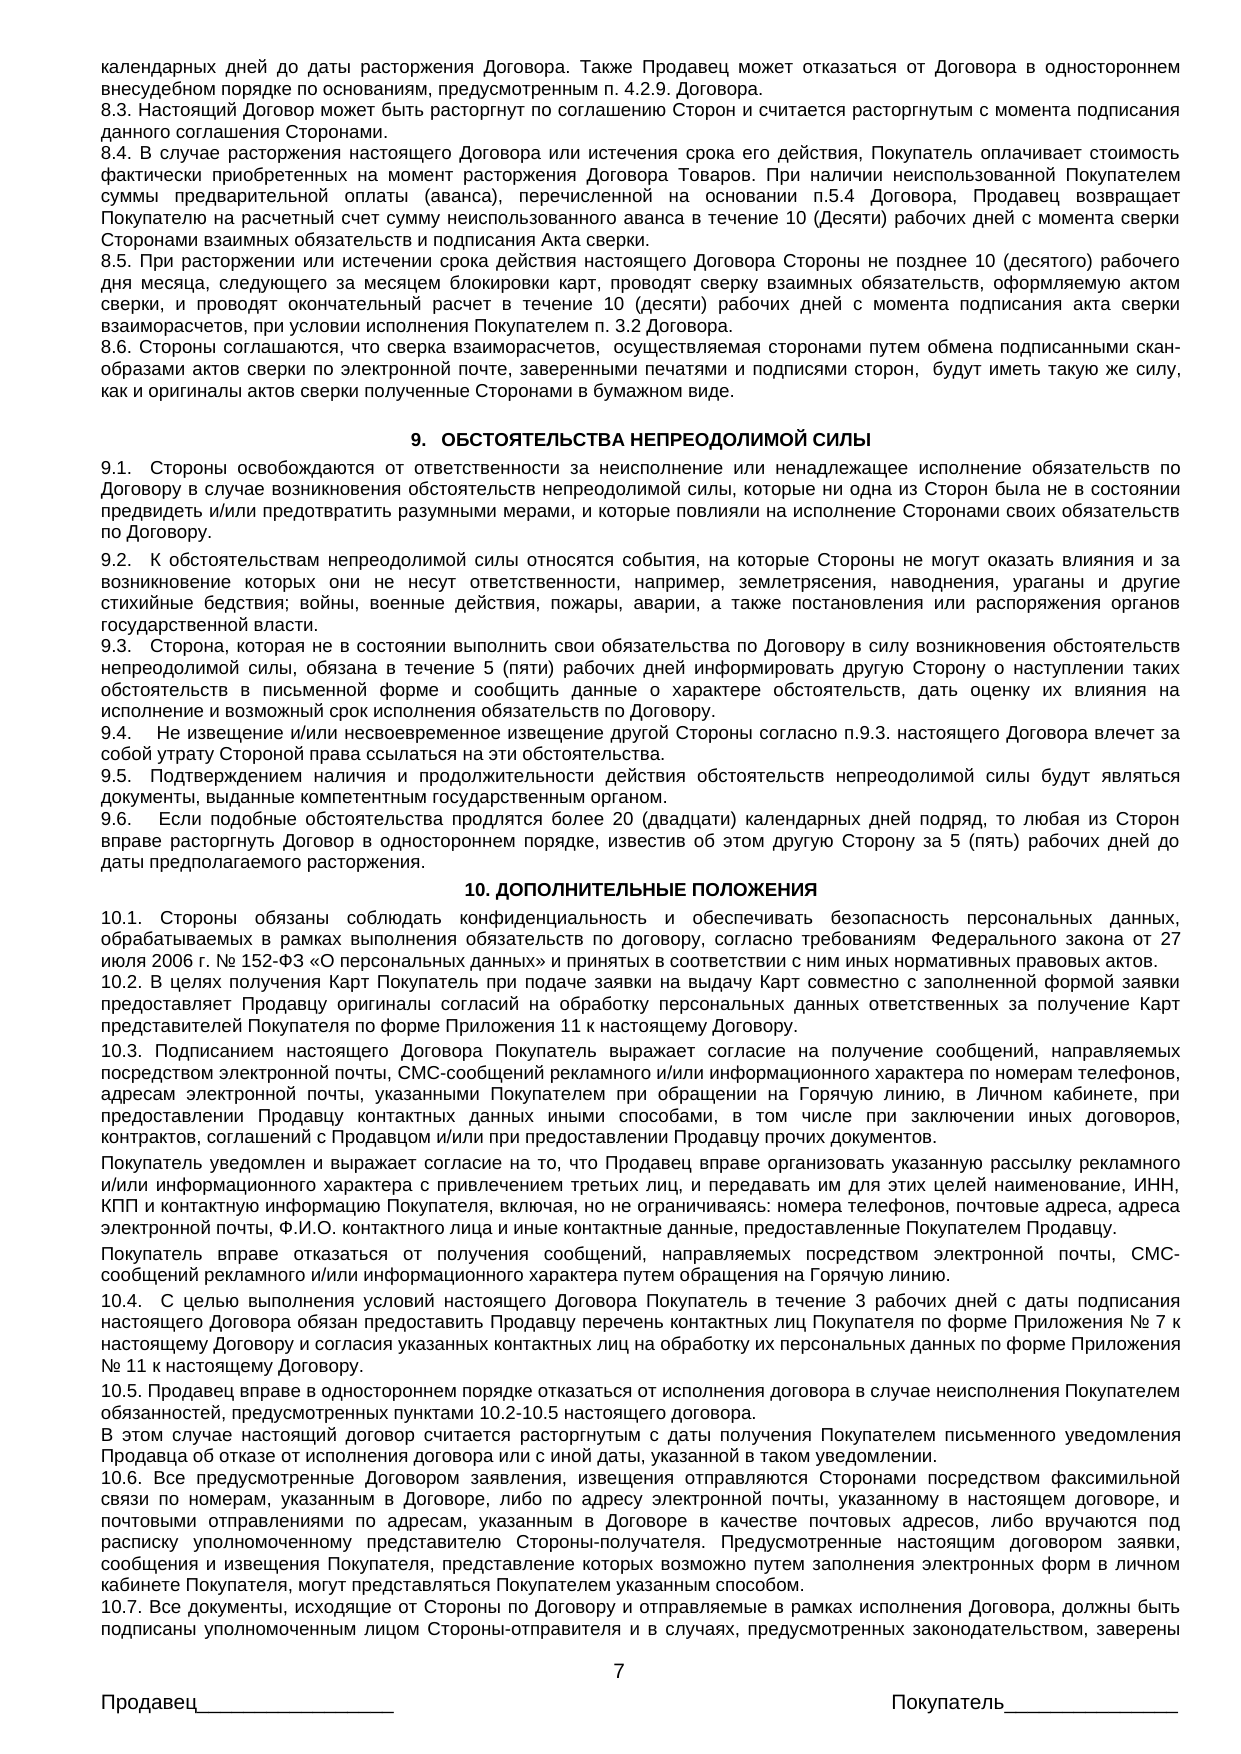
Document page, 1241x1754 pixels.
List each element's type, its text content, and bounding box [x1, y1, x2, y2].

text 8.6. Стороны соглашаются, что сверка взаиморасчетов, осуществляемая сторонами путем обмена подписанными скан-образами актов сверки по электронной почте, заверенными печатями и подписями сторон, будут иметь такую же силу, как и оригиналы актов сверки полученные Сторонами в бумажном виде. [101, 336, 1181, 401]
list Стороны освобождаются от ответственности за неисполнение или ненадлежащее исполнение обязательств по Договору в случае возникновения обстоятельств непреодолимой силы, которые ни одна из Сторон была не в состоянии предвидеть и/или предотвратить разумными мерами, и которые повлияли на исполнение Сторонами своих обязательств по Договору. [101, 457, 1181, 543]
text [101, 1596, 1181, 1639]
text В этом случае настоящий договор считается расторгнутым с даты получения Покупателем письменного уведомления Продавца об отказе от исполнения договора или с иной даты, указанной в таком уведомлении. [101, 1423, 1182, 1466]
text 10.5. Продавец вправе в одностороннем порядке отказаться от исполнения договора в случае неисполнения Покупателем обязанностей, предусмотренных пунктами 10.2-10.5 настоящего договора. [101, 1380, 1181, 1423]
list Если подобные обстоятельства продлятся более 20 (двадцати) календарных дней подряд, то любая из Сторон вправе расторгнуть Договор в одностороннем порядке, известив об этом другую Сторону за 5 (пять) рабочих дней до даты предполагаемого расторжения. [101, 808, 1181, 872]
list Не извещение и/или несвоевременное извещение другой Стороны согласно п.9.3. настоящего Договора влечет за собой утрату Стороной права ссылаться на эти обстоятельства. [101, 722, 1181, 765]
list ОБСТОЯТЕЛЬСТВА НЕПРЕОДОЛИМОЙ СИЛЫ [101, 429, 1181, 450]
text 10.3. Подписанием настоящего Договора Покупатель выражает согласие на получение сообщений, направляемых посредством электронной почты, СМС-сообщений рекламного и/или информационного характера по номерам телефонов, адресам электронной почты, указанными Покупателем при обращении на Горячую линию, в Личном кабинете, при предоставлении Продавцу контактных данных иными способами, в том числе при заключении иных договоров, контрактов, соглашений с Продавцом и/или при предоставлении Продавцу прочих документов. [101, 1040, 1181, 1148]
text 10.4. С целью выполнения условий настоящего Договора Покупатель в течение 3 рабочих дней с даты подписания настоящего Договора обязан предоставить Продавцу перечень контактных лиц Покупателя по форме Приложения № 7 к настоящему Договору и согласия указанных контактных лиц на обработку их персональных данных по форме Приложения № 11 к настоящему Договору. [101, 1290, 1181, 1376]
text 10. ДОПОЛНИТЕЛЬНЫЕ ПОЛОЖЕНИЯ [101, 879, 1181, 900]
text 10.2. В целях получения Карт Покупатель при подаче заявки на выдачу Карт совместно с заполненной формой заявки предоставляет Продавцу оригиналы согласий на обработку персональных данных ответственных за получение Карт представителей Покупателя по форме Приложения 11 к настоящему Договору. [101, 971, 1181, 1036]
text 8.3. Настоящий Договор может быть расторгнут по соглашению Сторон и считается расторгнутым с момента подписания данного соглашения Сторонами. [101, 99, 1181, 142]
list К обстоятельствам непреодолимой силы относятся события, на которые Стороны не могут оказать влияния и за возникновение которых они не несут ответственности, например, землетрясения, наводнения, ураганы и другие стихийные бедствия; войны, военные действия, пожары, аварии, а также постановления или распоряжения органов государственной власти. [101, 549, 1181, 635]
text 10.1. Стороны обязаны соблюдать конфиденциальность и обеспечивать безопасность персональных данных, обрабатываемых в рамках выполнения обязательств по договору, согласно требованиям Федерального закона от 27 июля 2006 г. № 152-ФЗ «О персональных данных» и принятых в соответствии с ним иных нормативных правовых актов. [101, 907, 1181, 971]
list Подтверждением наличия и продолжительности действия обстоятельств непреодолимой силы будут являться документы, выданные компетентным государственным органом. [101, 765, 1181, 808]
text 8.4. В случае расторжения настоящего Договора или истечения срока его действия, Покупатель оплачивает стоимость фактически приобретенных на момент расторжения Договора Товаров. При наличии неиспользованной Покупателем суммы предварительной оплаты (аванса), перечисленной на основании п.5.4 Договора, Продавец возвращает Покупателю на расчетный счет сумму неиспользованного аванса в течение 10 (Десяти) рабочих дней с момента сверки Сторонами взаимных обязательств и подписания Акта сверки. [101, 142, 1181, 250]
list Сторона, которая не в состоянии выполнить свои обязательства по Договору в силу возникновения обстоятельств непреодолимой силы, обязана в течение 5 (пяти) рабочих дней информировать другую Сторону о наступлении таких обстоятельств в письменной форме и сообщить данные о характере обстоятельств, дать оценку их влияния на исполнение и возможный срок исполнения обязательств по Договору. [101, 635, 1181, 722]
text 10.6. Все предусмотренные Договором заявления, извещения отправляются Сторонами посредством факсимильной связи по номерам, указанным в Договоре, либо по адресу электронной почты, указанному в настоящем договоре, и почтовыми отправлениями по адресам, указанным в Договоре в качестве почтовых адресов, либо вручаются под расписку уполномоченному представителю Стороны-получателя. Предусмотренные настоящим договором заявки, сообщения и извещения Покупателя, представление которых возможно путем заполнения электронных форм в личном кабинете Покупателя, могут представляться Покупателем указанным способом. [101, 1466, 1181, 1596]
text 8.5. При расторжении или истечении срока действия настоящего Договора Стороны не позднее 10 (десятого) рабочего дня месяца, следующего за месяцем блокировки карт, проводят сверку взаимных обязательств, оформляемую актом сверки, и проводят окончательный расчет в течение 10 (десяти) рабочих дней с момента подписания акта сверки взаиморасчетов, при условии исполнения Покупателем п. 3.2 Договора. [101, 250, 1181, 336]
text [101, 56, 1181, 99]
text Покупатель вправе отказаться от получения сообщений, направляемых посредством электронной почты, СМС-сообщений рекламного и/или информационного характера путем обращения на Горячую линию. [101, 1242, 1181, 1286]
text Покупатель уведомлен и выражает согласие на то, что Продавец вправе организовать указанную рассылку рекламного и/или информационного характера с привлечением третьих лиц, и передавать им для этих целей наименование, ИНН, КПП и контактную информацию Покупателя, включая, но не ограничиваясь: номера телефонов, почтовые адреса, адреса электронной почты, Ф.И.О. контактного лица и иные контактные данные, предоставленные Покупателем Продавцу. [101, 1152, 1181, 1238]
